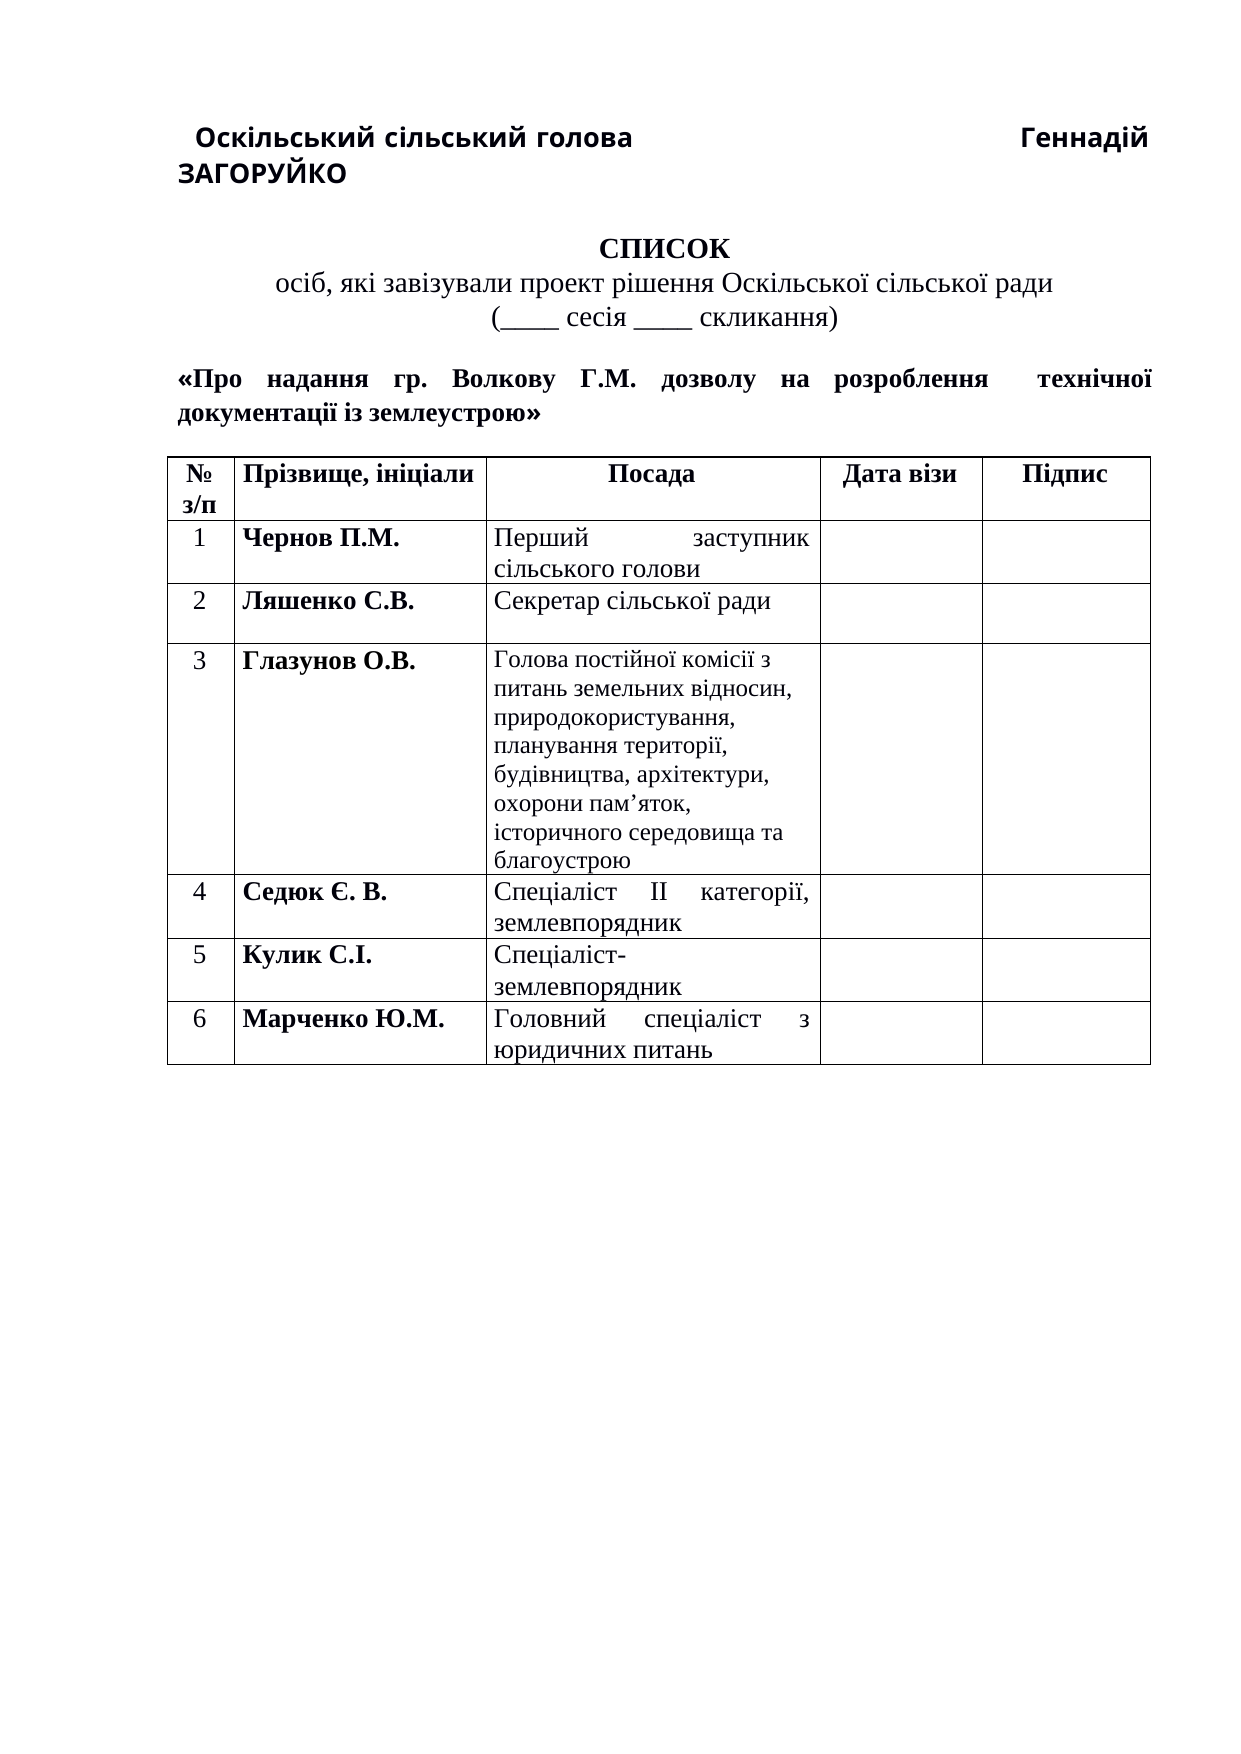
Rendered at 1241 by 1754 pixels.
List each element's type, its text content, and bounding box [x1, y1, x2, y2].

table_header № з/п [168, 458, 234, 520]
table_header Підпис [983, 458, 1150, 520]
table_cell Марченко Ю.М. [235, 1002, 486, 1064]
text СПИСОК [177, 232, 1152, 265]
text «Про надання гр. Волкову Г.М. дозволу на розроблення технічної документації із землеустрою» [177, 360, 1152, 428]
table_cell 3 [168, 644, 234, 874]
table_cell [821, 939, 982, 1001]
table_cell [821, 584, 982, 643]
table_cell [821, 875, 982, 938]
text (____ сесія ____ скликання) [177, 299, 1152, 332]
table_cell Спеціаліст ІІ категорії, землевпорядник [487, 875, 820, 938]
table_cell [983, 1002, 1150, 1064]
table_cell Секретар сільської ради [487, 584, 820, 643]
table_cell Головний спеціаліст з юридичних питань [487, 1002, 820, 1064]
table_cell 4 [168, 875, 234, 938]
table_cell Кулик С.І. [235, 939, 486, 1001]
table_cell Ляшенко С.В. [235, 584, 486, 643]
table_cell 2 [168, 584, 234, 643]
table_cell 6 [168, 1002, 234, 1064]
table_header Дата візи [821, 458, 982, 520]
table_cell [983, 584, 1150, 643]
table_header Посада [487, 458, 820, 520]
table_cell Перший заступник сільського голови [487, 521, 820, 583]
table_cell Глазунов О.В. [235, 644, 486, 874]
table_cell [983, 521, 1150, 583]
table_cell Голова постійної комісії з питань земельних відносин, природокористування, планування території, будівництва, архітектури, охорони пам’яток, історичного середовища та благоустрою [487, 644, 820, 874]
table_cell [983, 875, 1150, 938]
text Оскільський сільський голова Геннадій ЗАГОРУЙКО [177, 118, 1152, 192]
text осіб, які завізували проект рішення Оскільської сільської ради [177, 265, 1152, 299]
table_cell [821, 1002, 982, 1064]
table_cell Седюк Є. В. [235, 875, 486, 938]
table_cell [821, 644, 982, 874]
table_cell [983, 939, 1150, 1001]
table_cell 1 [168, 521, 234, 583]
table_cell Чернов П.М. [235, 521, 486, 583]
table_cell [983, 644, 1150, 874]
table_cell Спеціаліст- землевпорядник [487, 939, 820, 1001]
table_cell [821, 521, 982, 583]
table_header Прізвище, ініціали [235, 458, 486, 520]
table_cell 5 [168, 939, 234, 1001]
